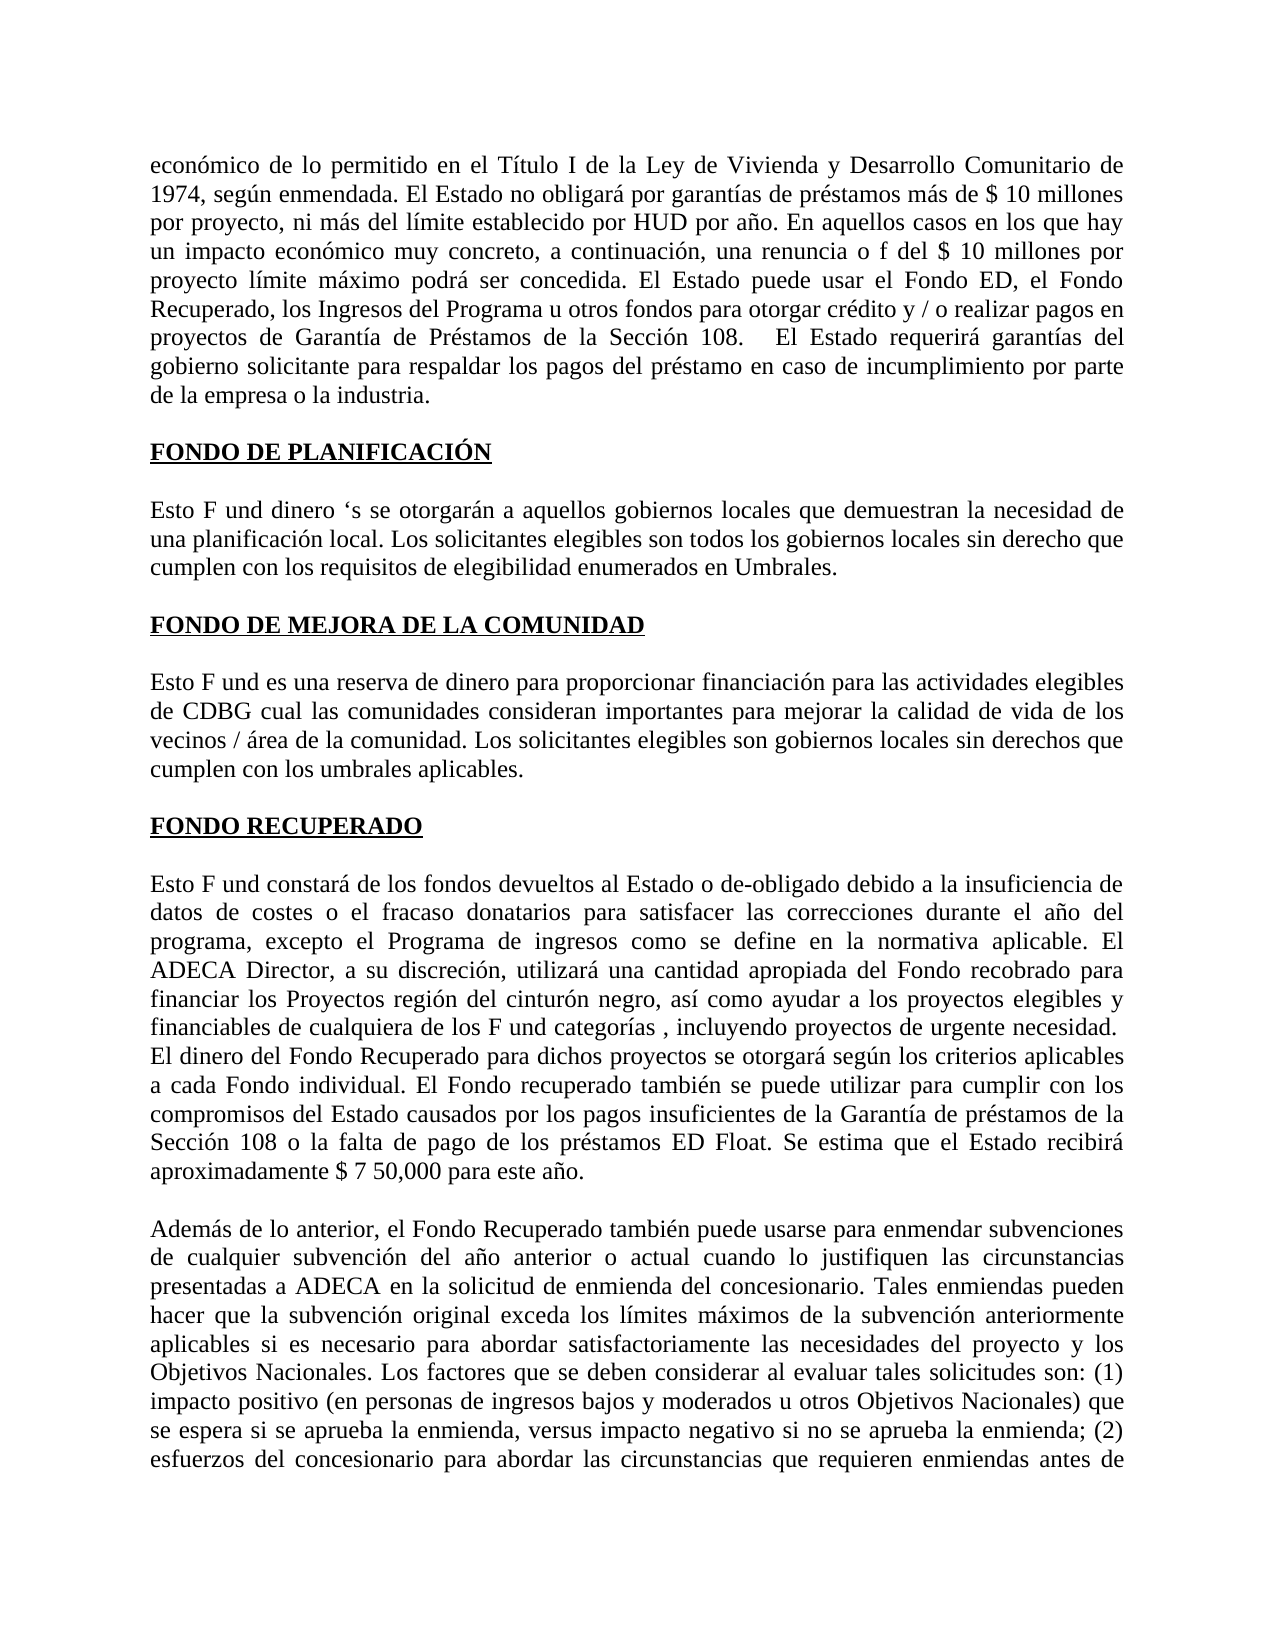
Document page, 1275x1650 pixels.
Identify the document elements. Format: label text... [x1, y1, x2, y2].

text FONDO DE MEJORA DE LA COMUNIDAD [150, 610, 1125, 639]
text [150, 150, 1125, 409]
text Esto F und es una reserva de dinero para proporcionar financiación para las actividades elegibles de CDBG cual las comunidades consideran importantes para mejorar la calidad de vida de los vecinos / área de la comunidad. Los solicitantes elegibles son gobiernos locales sin derechos que cumplen con los umbrales aplicables. [150, 667, 1125, 782]
text Esto F und dinero ‘s se otorgarán a aquellos gobiernos locales que demuestran la necesidad de una planificación local. Los solicitantes elegibles son todos los gobiernos locales sin derecho que cumplen con los requisitos de elegibilidad enumerados en Umbrales. [150, 495, 1125, 581]
text FONDO DE PLANIFICACIÓN [150, 437, 1125, 466]
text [150, 1214, 1125, 1472]
text Esto F und constará de los fondos devueltos al Estado o de-obligado debido a la insuficiencia de datos de costes o el fracaso donatarios para satisfacer las correcciones durante el año del programa, excepto el Programa de ingresos como se define en la normativa aplicable. El ADECA Director, a su discreción, utilizará una cantidad apropiada del Fondo recobrado para financiar los Proyectos región del cinturón negro, así como ayudar a los proyectos elegibles y financiables de cualquiera de los F und categorías , incluyendo proyectos de urgente necesidad. El dinero del Fondo Recuperado para dichos proyectos se otorgará según los criterios aplicables a cada Fondo individual. El Fondo recuperado también se puede utilizar para cumplir con los compromisos del Estado causados ​​por los pagos insuficientes de la Garantía de préstamos de la Sección 108 o la falta de pago de los préstamos ED Float. Se estima que el Estado recibirá aproximadamente $ 7 50,000 para este año. [150, 869, 1125, 1185]
text FONDO RECUPERADO [150, 811, 1125, 840]
